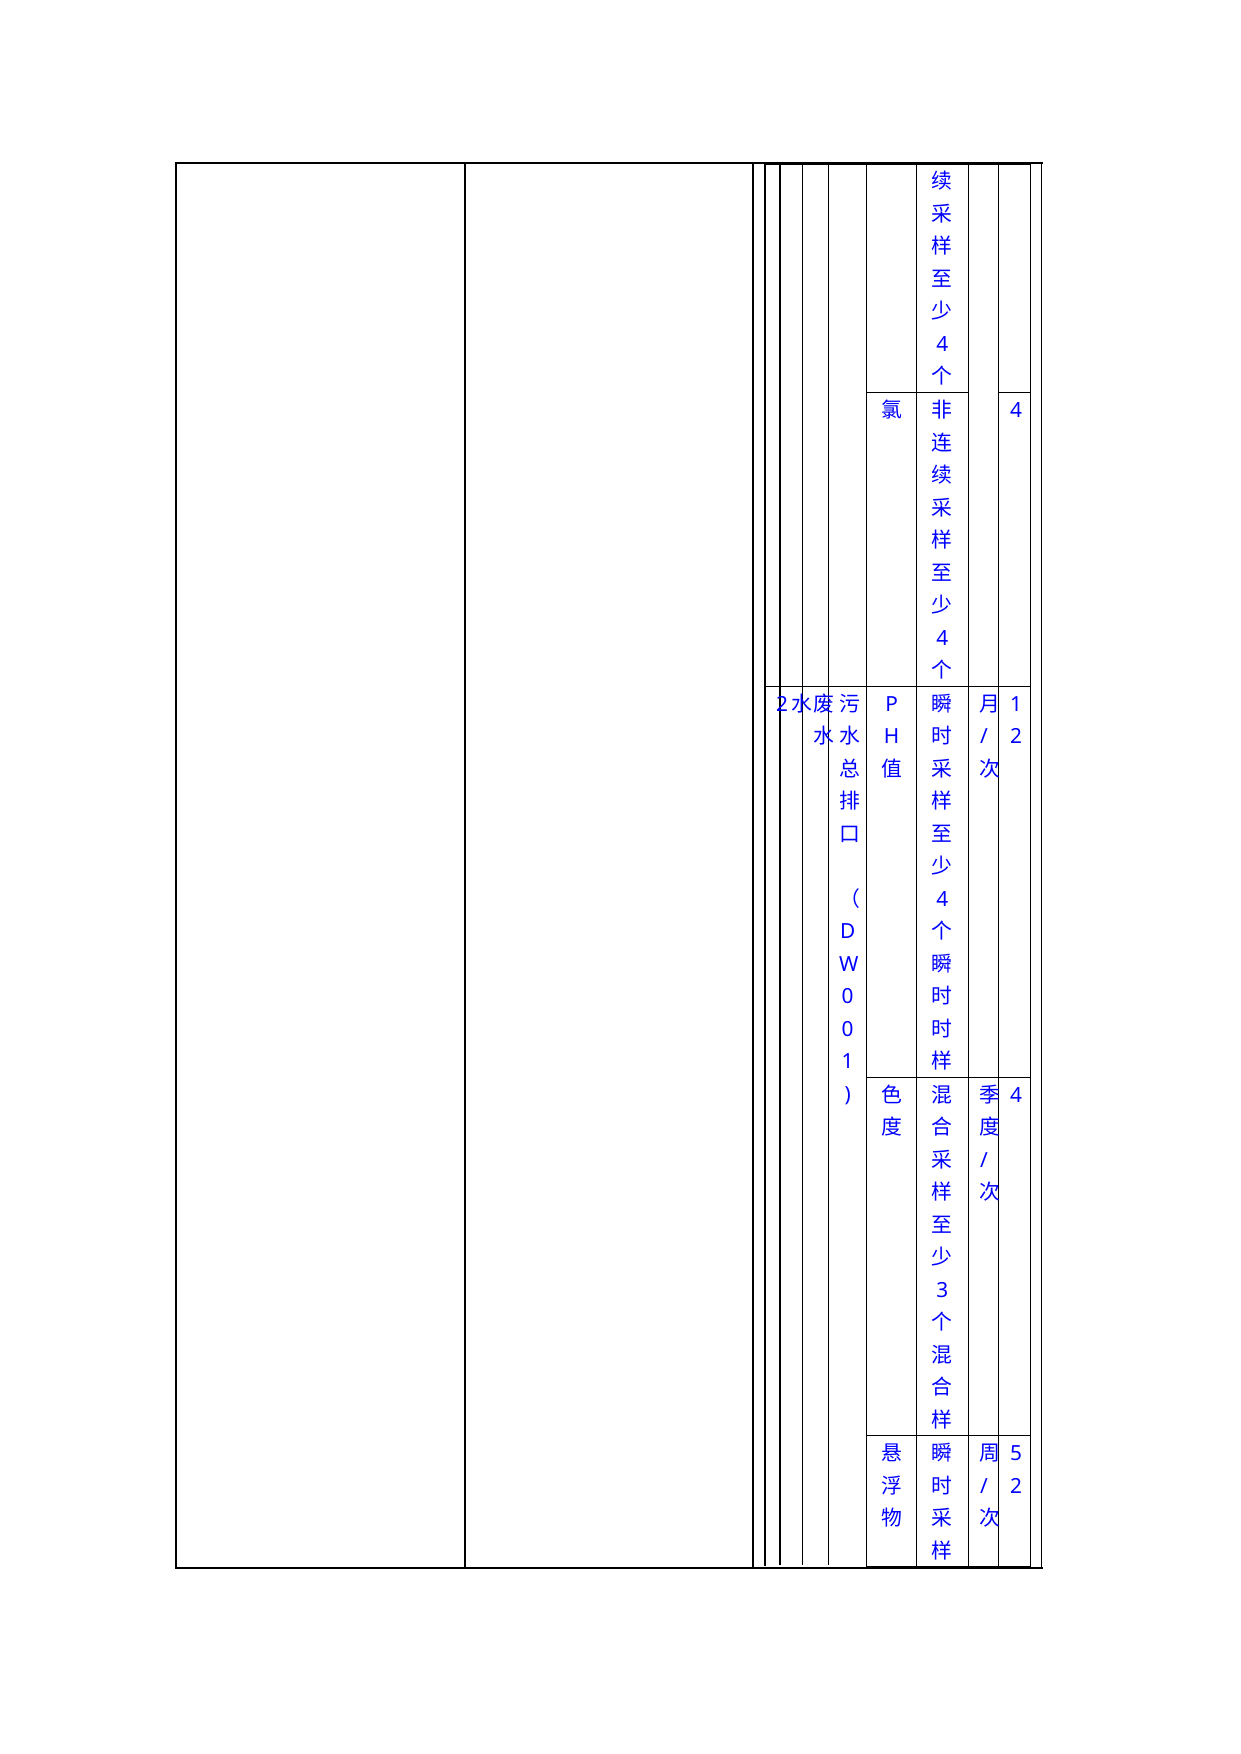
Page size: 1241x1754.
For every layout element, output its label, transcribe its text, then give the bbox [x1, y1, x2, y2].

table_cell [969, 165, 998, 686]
table_cell 1 [177, 164, 464, 1567]
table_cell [754, 164, 866, 1567]
table_cell [466, 164, 752, 1567]
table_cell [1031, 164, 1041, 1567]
